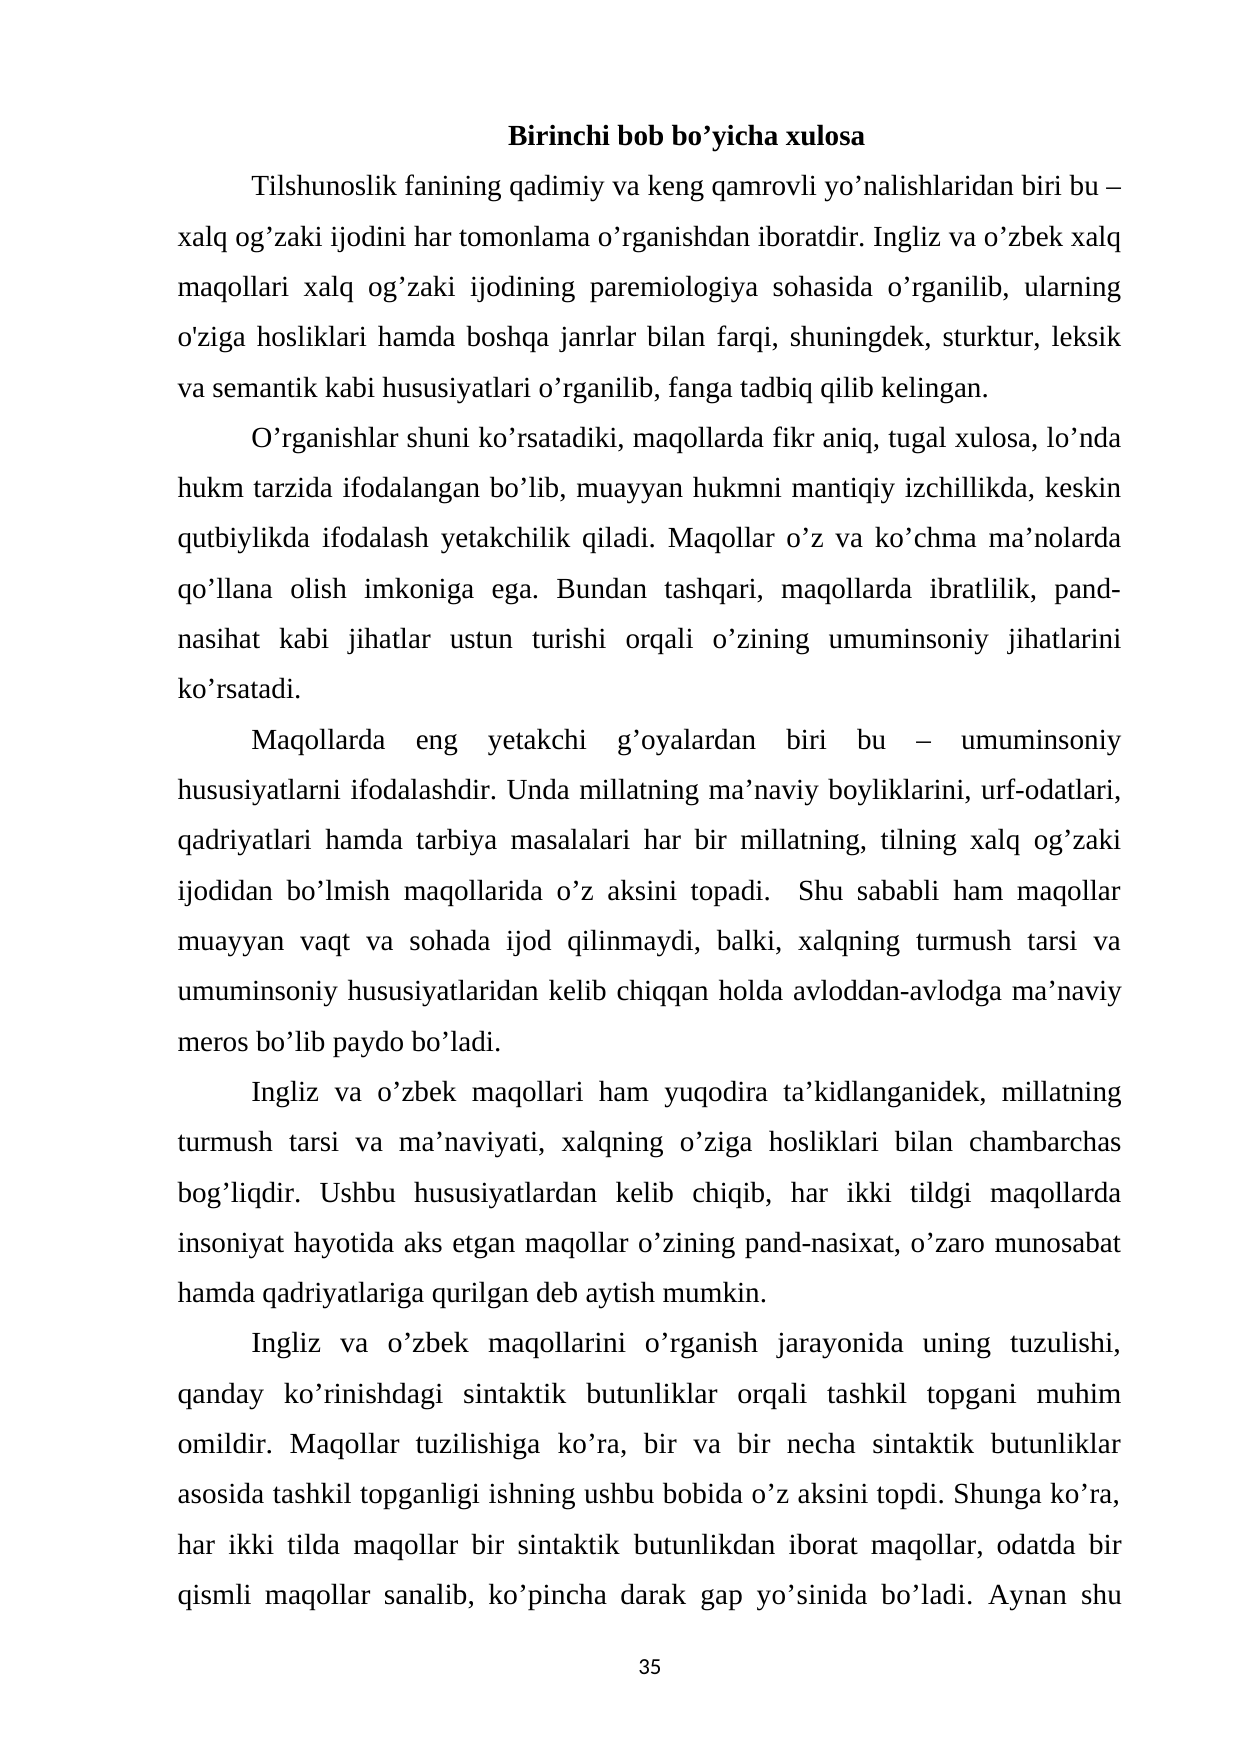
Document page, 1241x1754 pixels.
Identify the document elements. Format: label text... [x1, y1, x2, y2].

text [177, 1326, 1122, 1611]
text Maqollarda eng yetakchi g’oyalardan biri bu – umuminsoniy hususiyatlarni ifodalashdir. Unda millatning ma’naviy boyliklarini, urf-odatlari, qadriyatlari hamda tarbiya masalalari har bir millatning, tilning xalq og’zaki ijodidan bo’lmish maqollarida o’z aksini topadi. Shu sababli ham maqollar muayyan vaqt va sohada ijod qilinmaydi, balki, xalqning turmush tarsi va umuminsoniy hususiyatlaridan kelib chiqqan holda avloddan-avlodga ma’naviy meros bo’lib paydo bo’ladi. [177, 722, 1122, 1057]
text Ingliz va o’zbek maqollari ham yuqodira ta’kidlanganidek, millatning turmush tarsi va ma’naviyati, xalqning o’ziga hosliklari bilan chambarchas bog’liqdir. Ushbu hususiyatlardan kelib chiqib, har ikki tildgi maqollarda insoniyat hayotida aks etgan maqollar o’zining pand-nasixat, o’zaro munosabat hamda qadriyatlariga qurilgan deb aytish mumkin. [177, 1074, 1122, 1309]
text Birinchi bob bo’yicha xulosa [177, 118, 1122, 152]
text O’rganishlar shuni ko’rsatadiki, maqollarda fikr aniq, tugal xulosa, lo’nda hukm tarzida ifodalangan bo’lib, muayyan hukmni mantiqiy izchillikda, keskin qutbiylikda ifodalash yetakchilik qiladi. Maqollar o’z va ko’chma ma’nolarda qo’llana olish imkoniga ega. Bundan tashqari, maqollarda ibratlilik, pand-nasihat kabi jihatlar ustun turishi orqali o’zining umuminsoniy jihatlarini ko’rsatadi. [177, 420, 1122, 705]
text Tilshunoslik fanining qadimiy va keng qamrovli yo’nalishlaridan biri bu – xalq og’zaki ijodini har tomonlama o’rganishdan iboratdir. Ingliz va o’zbek xalq maqollari xalq og’zaki ijodining paremiologiya sohasida o’rganilib, ularning o'ziga hosliklari hamda boshqa janrlar bilan farqi, shuningdek, sturktur, leksik va semantik kabi hususiyatlari o’rganilib, fanga tadbiq qilib kelingan. [177, 168, 1122, 403]
